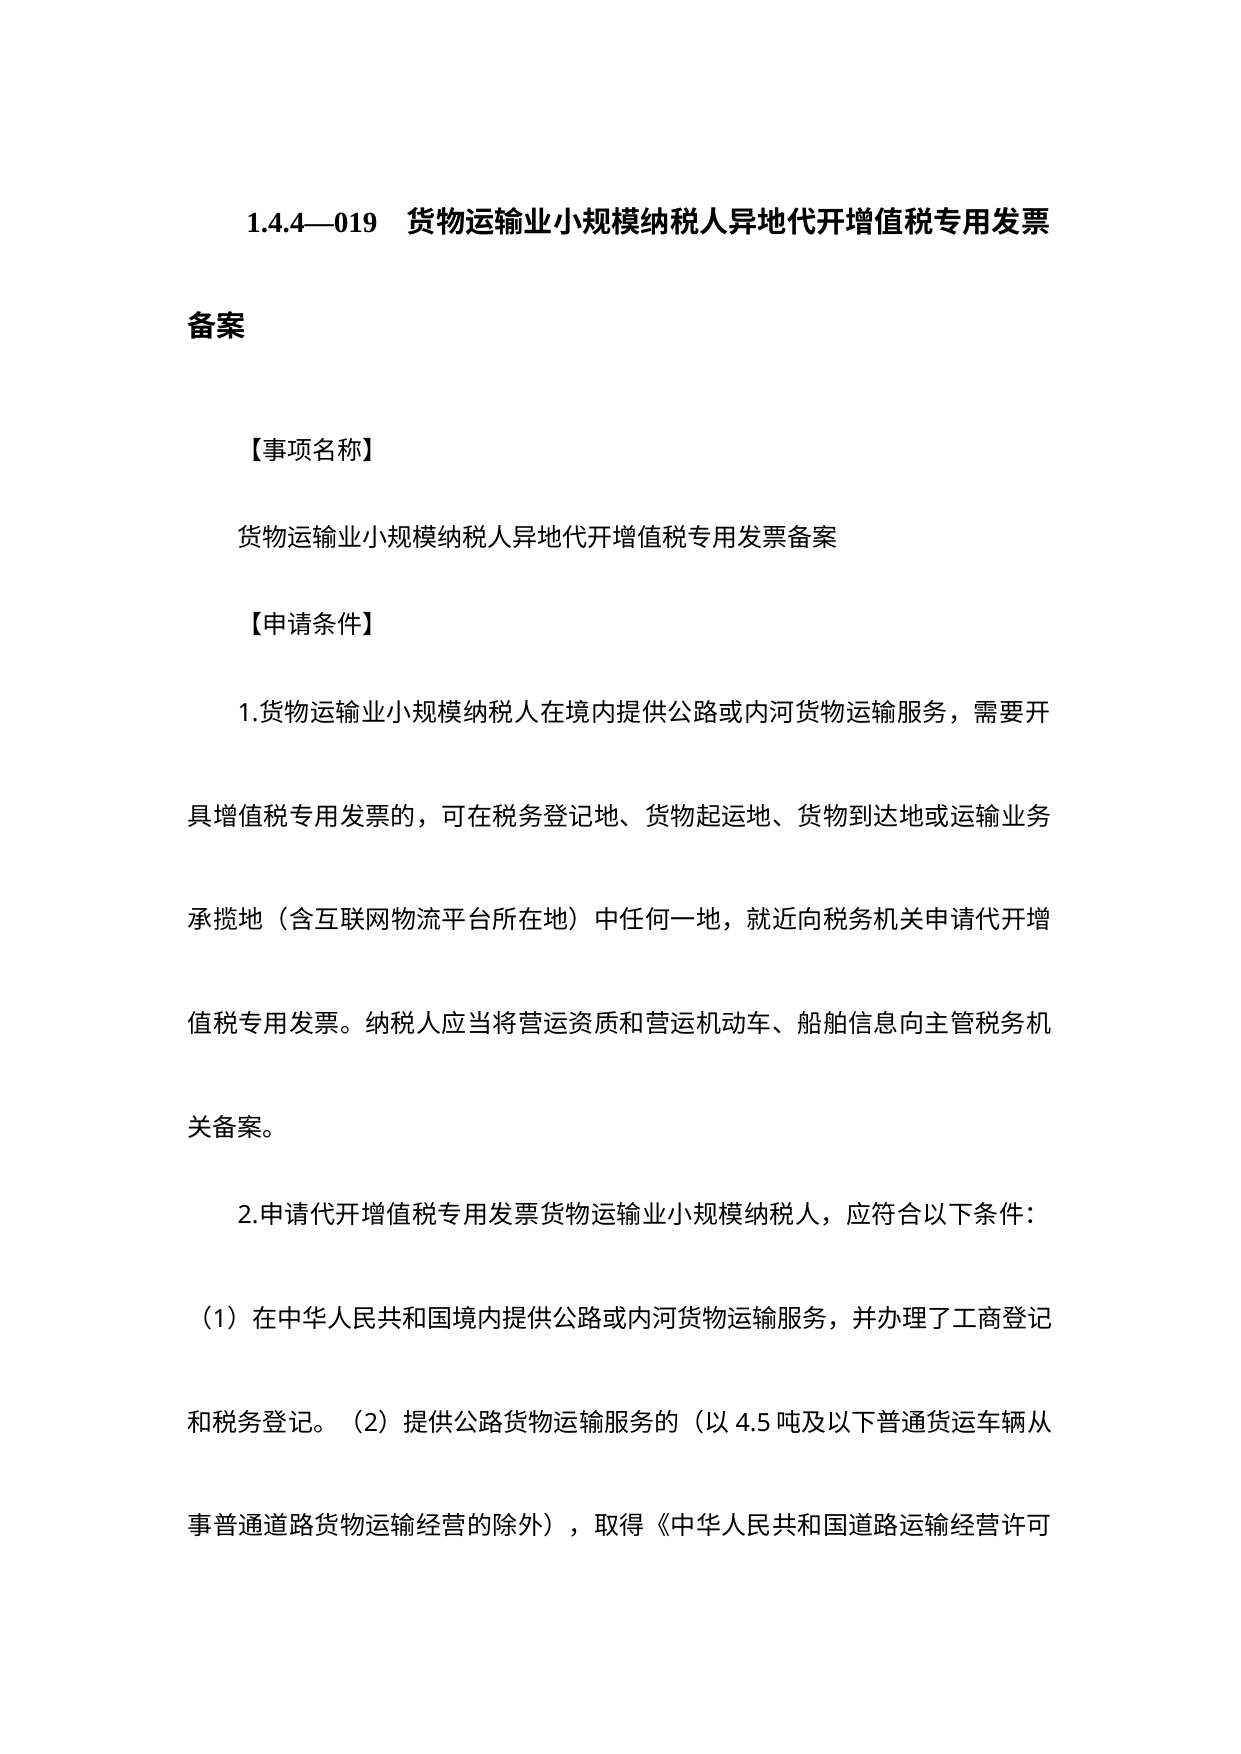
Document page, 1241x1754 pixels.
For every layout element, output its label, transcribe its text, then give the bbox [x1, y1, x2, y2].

text 【申请条件】 [187, 588, 1053, 658]
text 1.货物运输业小规模纳税人在境内提供公路或内河货物运输服务，需要开具增值税专用发票的，可在税务登记地、货物起运地、货物到达地或运输业务承揽地（含互联网物流平台所在地）中任何一地，就近向税务机关申请代开增值税专用发票。纳税人应当将营运资质和营运机动车、船舶信息向主管税务机关备案。 [187, 676, 1053, 1160]
text 货物运输业小规模纳税人异地代开增值税专用发票备案 [187, 501, 1053, 570]
text 1.4.4—019 货物运输业小规模纳税人异地代开增值税专用发票备案 [187, 185, 1053, 358]
text 【事项名称】 [187, 414, 1053, 483]
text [187, 1178, 1053, 1558]
